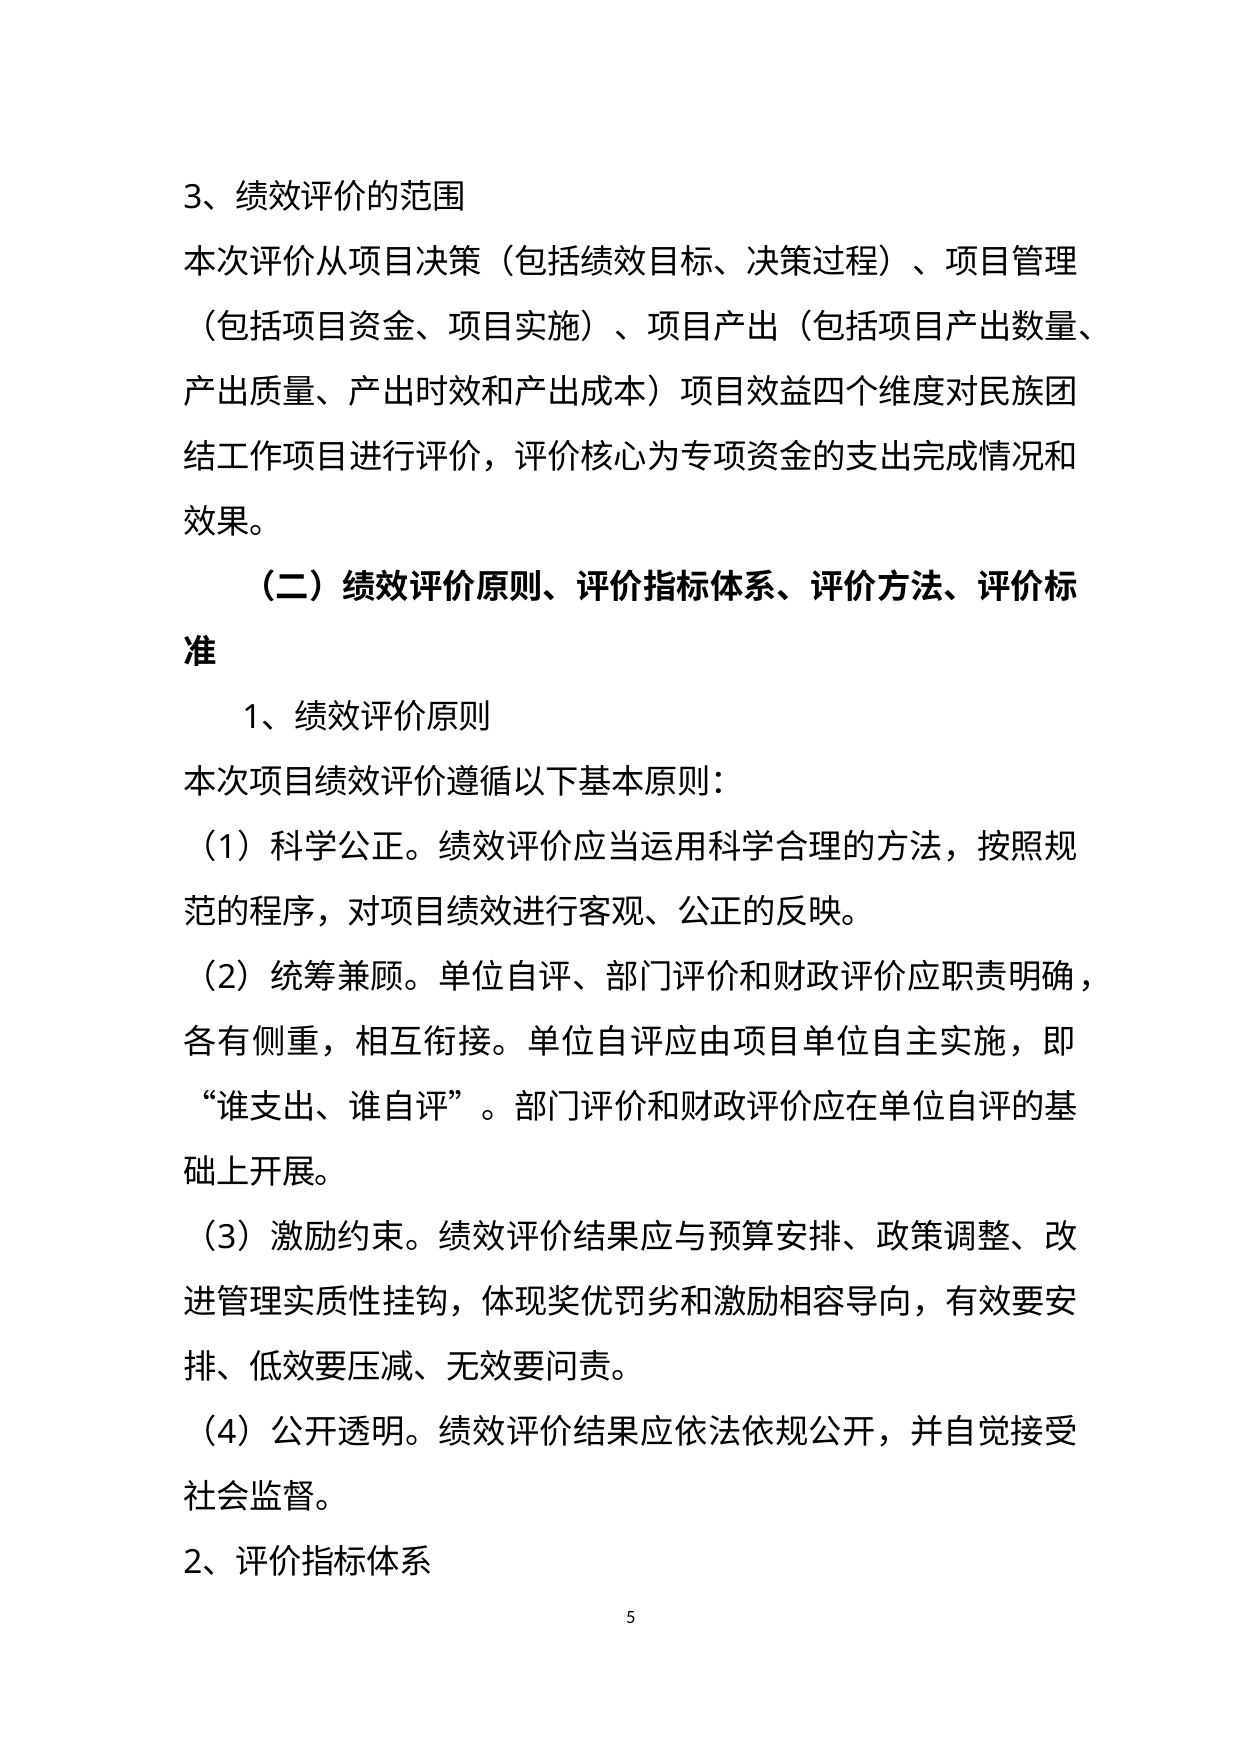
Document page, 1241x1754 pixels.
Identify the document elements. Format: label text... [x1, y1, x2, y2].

text （二）绩效评价原则、评价指标体系、评价方法、评价标准 [183, 552, 1078, 682]
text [183, 162, 1078, 552]
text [183, 682, 1078, 1592]
